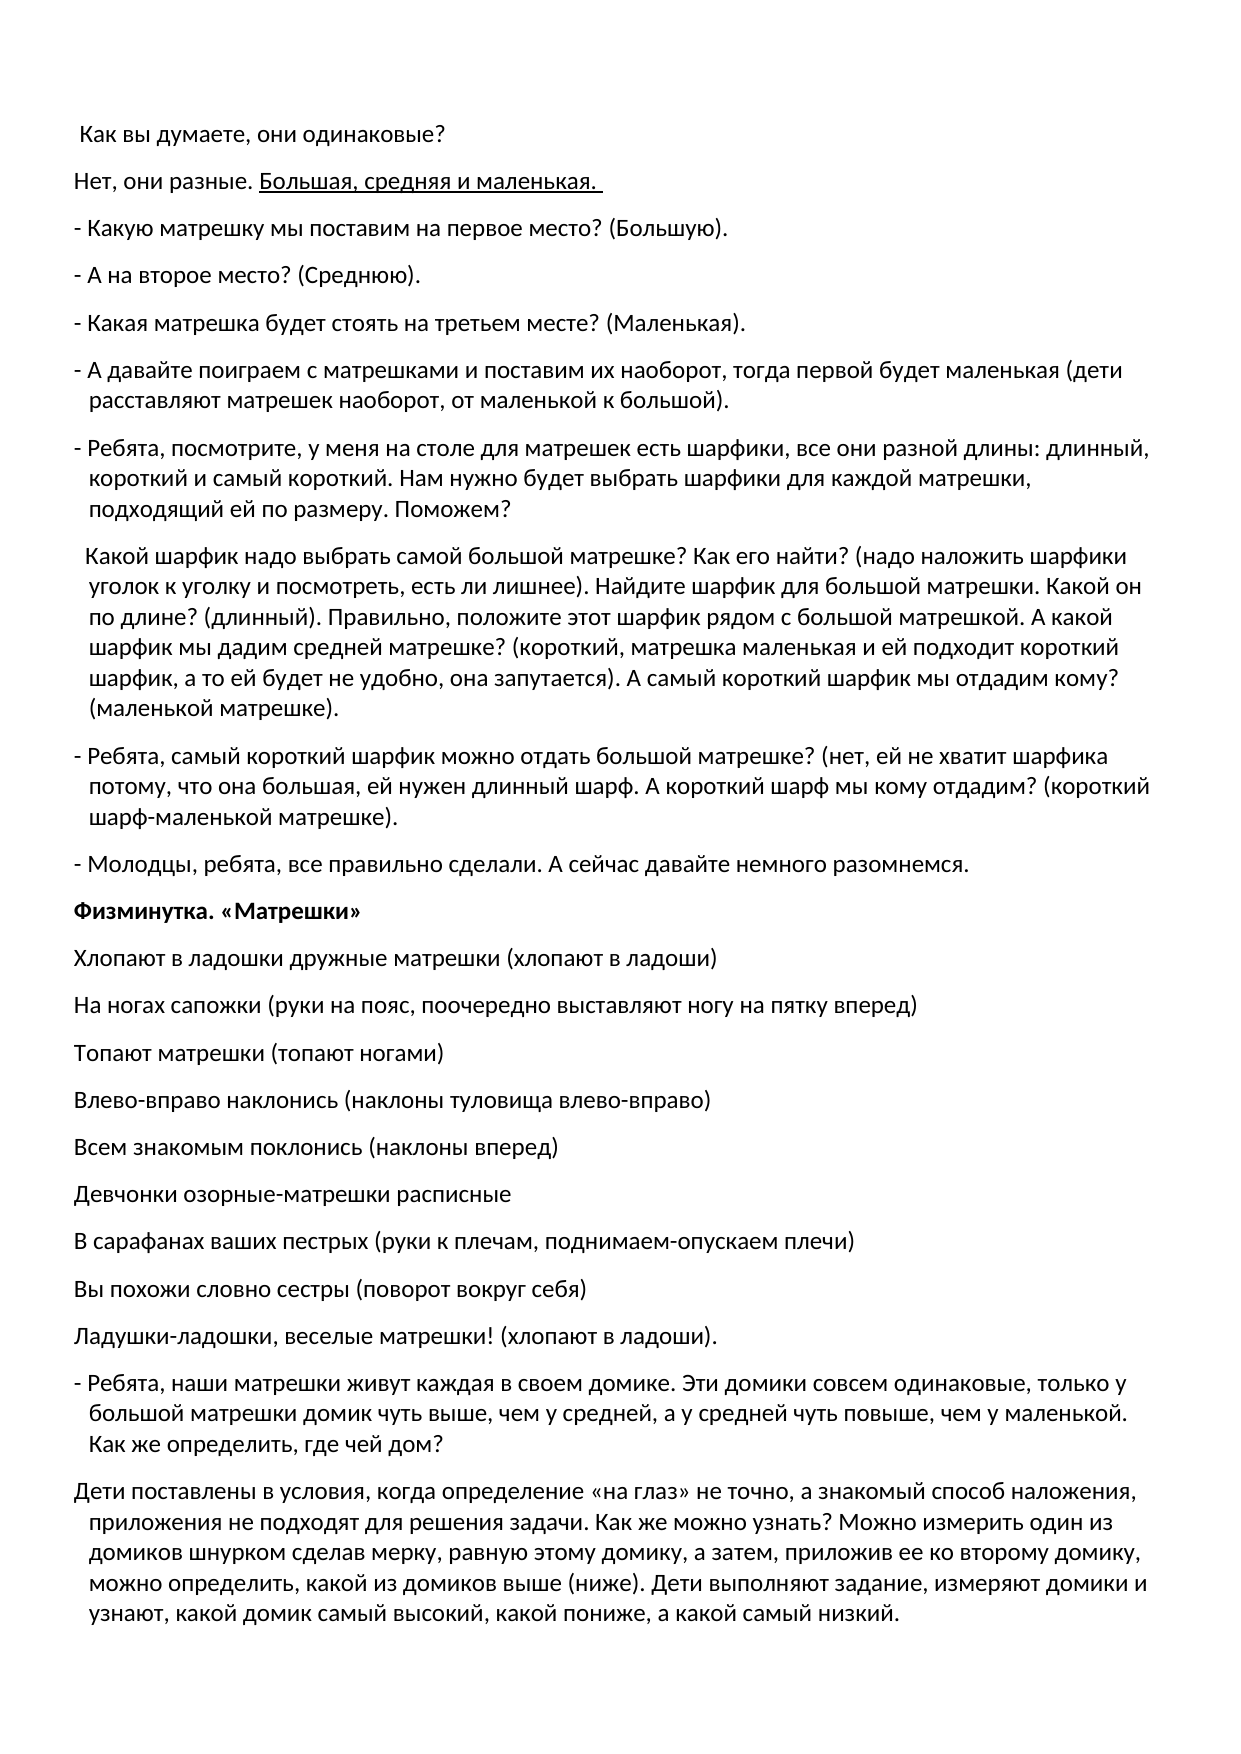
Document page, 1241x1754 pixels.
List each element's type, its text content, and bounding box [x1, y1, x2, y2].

text Дети поставлены в условия, когда определение «на глаз» не точно, а знакомый способ наложения, приложения не подходят для решения задачи. Как же можно узнать? Можно измерить один из домиков шнурком сделав мерку, равную этому домику, а затем, приложив ее ко второму домику, можно определить, какой из домиков выше (ниже). Дети выполняют задание, измеряют домики и узнают, какой домик самый высокий, какой пониже, а какой самый низкий. [74, 1475, 1152, 1628]
text Топают матрешки (топают ногами) [74, 1037, 1152, 1067]
text - Ребята, посмотрите, у меня на столе для матрешек есть шарфики, все они разной длины: длинный, короткий и самый короткий. Нам нужно будет выбрать шарфики для каждой матрешки, подходящий ей по размеру. Поможем? [74, 432, 1152, 523]
text Физминутка. «Матрешки» [74, 895, 1152, 926]
text Ладушки-ладошки, веселые матрешки! (хлопают в ладоши). [74, 1320, 1152, 1350]
text - Молодцы, ребята, все правильно сделали. А сейчас давайте немного разомнемся. [74, 848, 1152, 878]
text Влево-вправо наклонись (наклоны туловища влево-вправо) [74, 1084, 1152, 1114]
text Какой шарфик надо выбрать самой большой матрешке? Как его найти? (надо наложить шарфики уголок к уголку и посмотреть, есть ли лишнее). Найдите шарфик для большой матрешки. Какой он по длине? (длинный). Правильно, положите этот шарфик рядом с большой матрешкой. А какой шарфик мы дадим средней матрешке? (короткий, матрешка маленькая и ей подходит короткий шарфик, а то ей будет не удобно, она запутается). А самый короткий шарфик мы отдадим кому? (маленькой матрешке). [74, 540, 1152, 723]
text - Какую матрешку мы поставим на первое место? (Большую). [74, 212, 1152, 243]
text Как вы думаете, они одинаковые? [74, 118, 1152, 149]
text - Ребята, самый короткий шарфик можно отдать большой матрешке? (нет, ей не хватит шарфика потому, что она большая, ей нужен длинный шарф. А короткий шарф мы кому отдадим? (короткий шарф-маленькой матрешке). [74, 740, 1152, 831]
text - Ребята, наши матрешки живут каждая в своем домике. Эти домики совсем одинаковые, только у большой матрешки домик чуть выше, чем у средней, а у средней чуть повыше, чем у маленькой. Как же определить, где чей дом? [74, 1367, 1152, 1459]
text На ногах сапожки (руки на пояс, поочередно выставляют ногу на пятку вперед) [74, 989, 1152, 1020]
text - А на второе место? (Среднюю). [74, 260, 1152, 290]
text Вы похожи словно сестры (поворот вокруг себя) [74, 1273, 1152, 1303]
text Всем знакомым поклонись (наклоны вперед) [74, 1131, 1152, 1162]
text - А давайте поиграем с матрешками и поставим их наоборот, тогда первой будет маленькая (дети расставляют матрешек наоборот, от маленькой к большой). [74, 354, 1152, 415]
text Нет, они разные. Большая, средняя и маленькая. [74, 165, 1152, 196]
text В сарафанах ваших пестрых (руки к плечам, поднимаем-опускаем плечи) [74, 1226, 1152, 1256]
text Хлопают в ладошки дружные матрешки (хлопают в ладоши) [74, 942, 1152, 973]
text Девчонки озорные-матрешки расписные [74, 1178, 1152, 1209]
text - Какая матрешка будет стоять на третьем месте? (Маленькая). [74, 307, 1152, 337]
